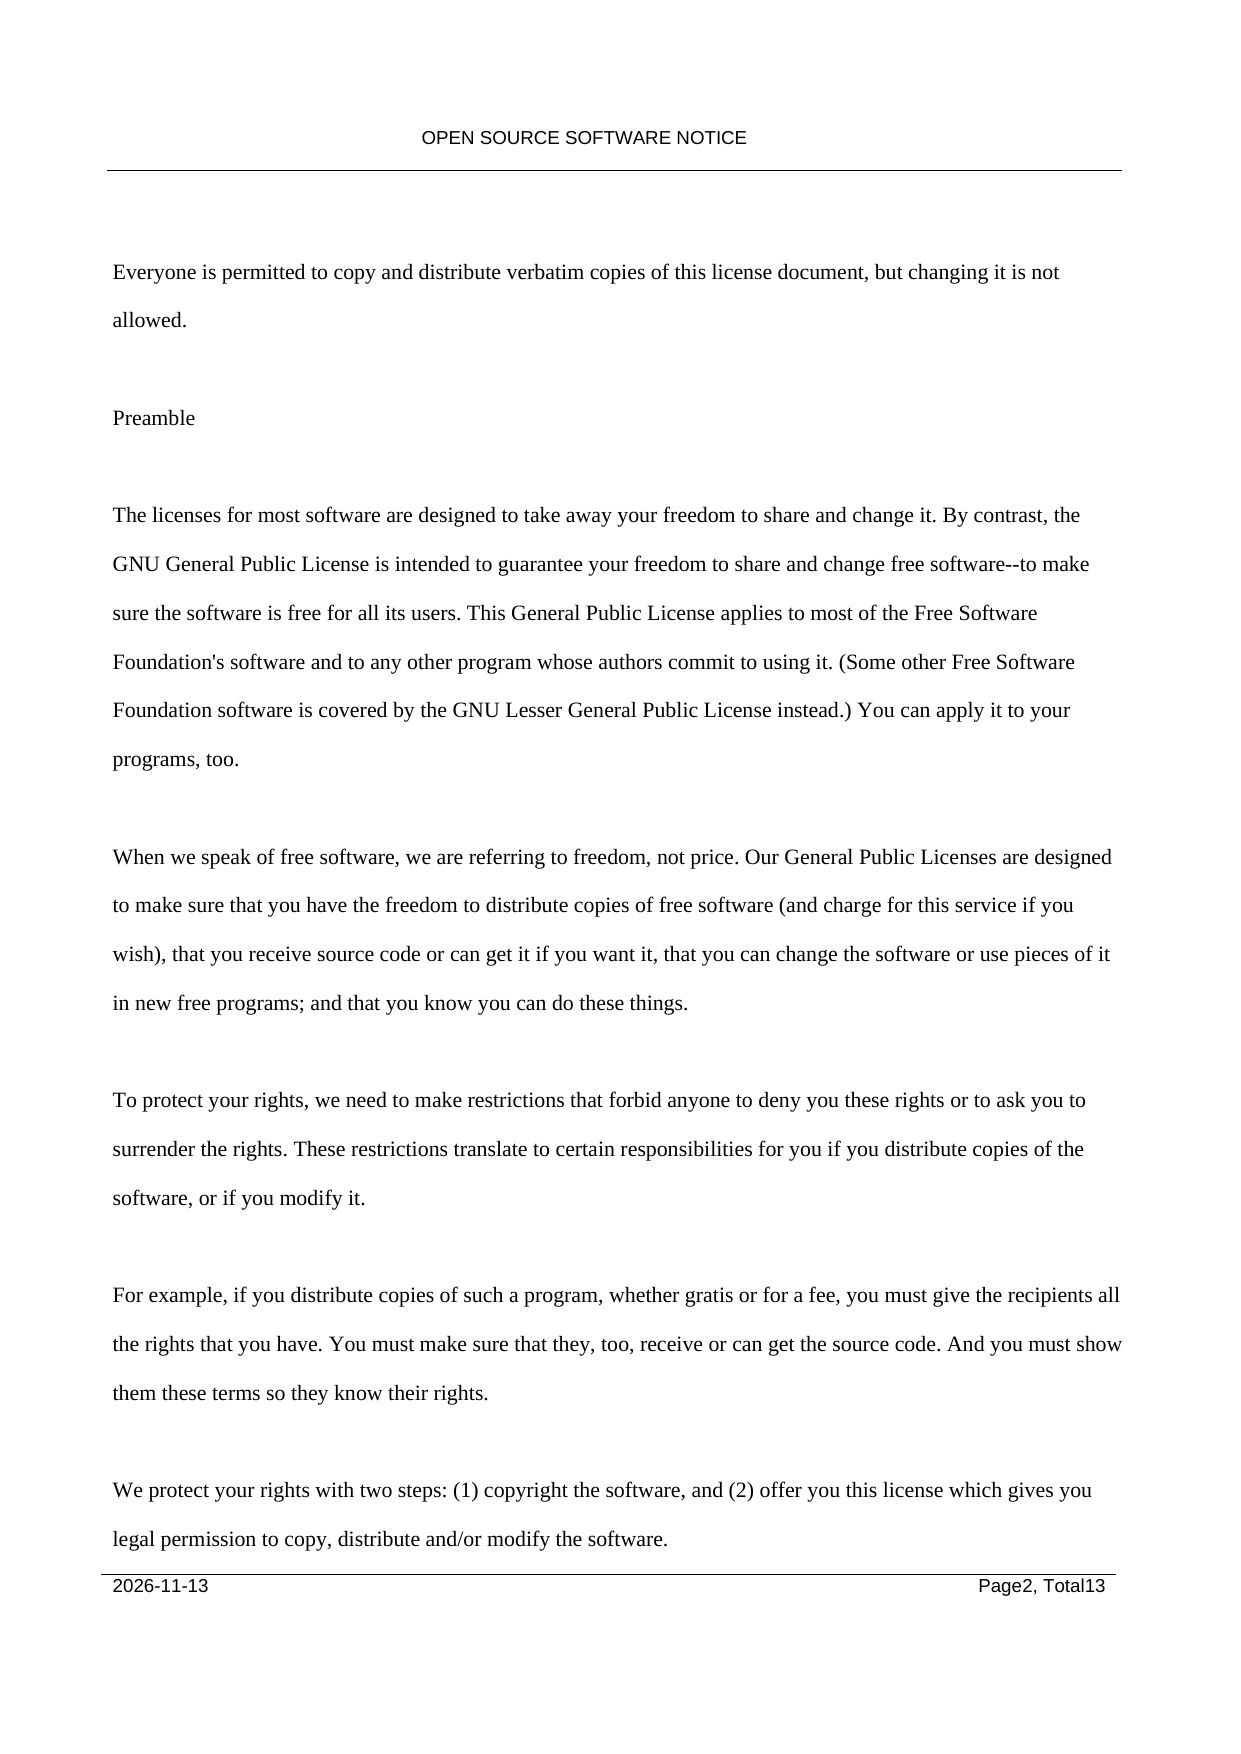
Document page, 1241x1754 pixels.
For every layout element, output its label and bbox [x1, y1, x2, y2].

text [112, 206, 1128, 1555]
